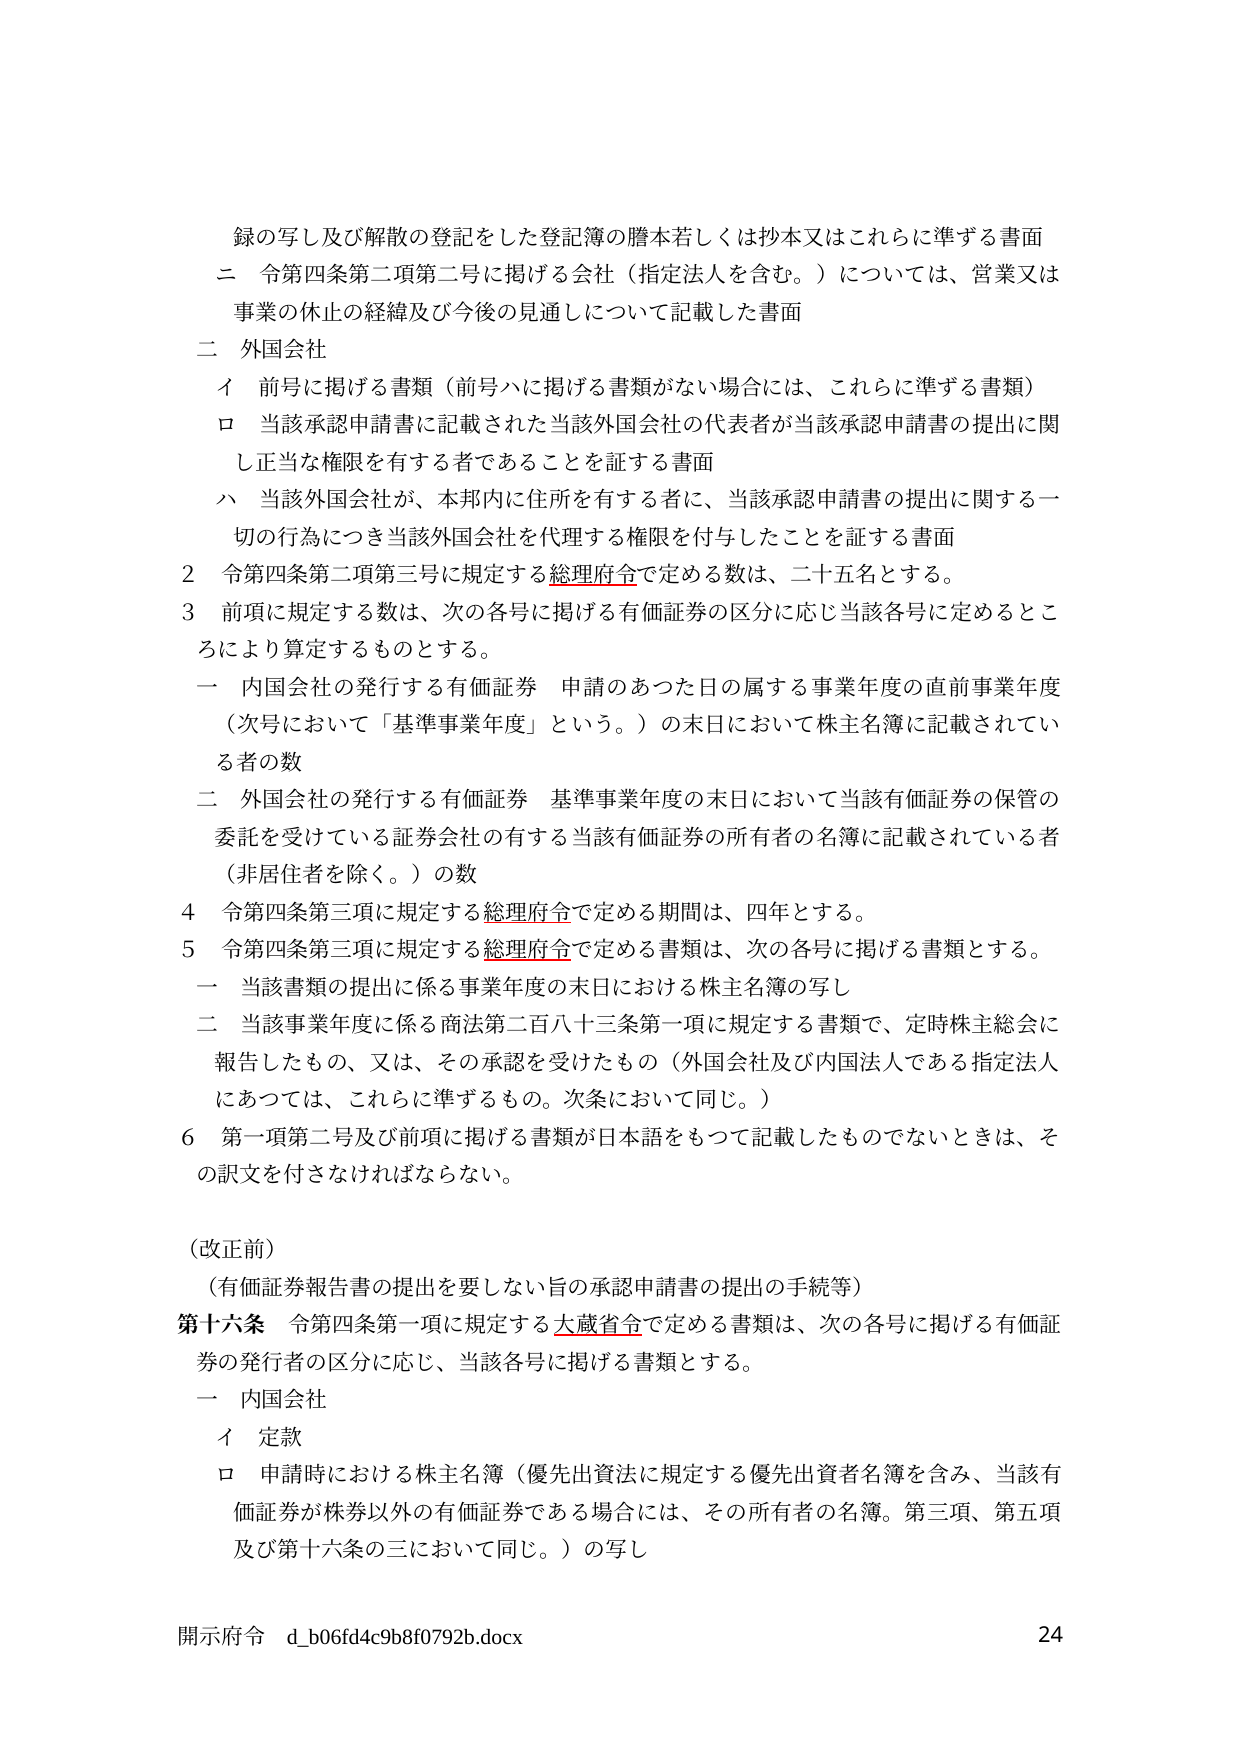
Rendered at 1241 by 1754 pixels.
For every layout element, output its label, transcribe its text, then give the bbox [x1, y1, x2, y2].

text ４ 令第四条第三項に規定する総理府令で定める期間は、四年とする。 [177, 892, 1063, 929]
text 一 内国会社の発行する有価証券 申請のあつた日の属する事業年度の直前事業年度（次号において「基準事業年度」という。）の末日において株主名簿に記載されている者の数 [196, 667, 1063, 779]
text 二 当該事業年度に係る商法第二百八十三条第一項に規定する書類で、定時株主総会に報告したもの、又は、その承認を受けたもの（外国会社及び内国法人である指定法人にあつては、これらに準ずるもの。次条において同じ。） [196, 1004, 1063, 1117]
text イ 前号に掲げる書類（前号ハに掲げる書類がない場合には、これらに準ずる書類） [215, 367, 1063, 404]
text 第十六条 令第四条第一項に規定する大蔵省令で定める書類は、次の各号に掲げる有価証券の発行者の区分に応じ、当該各号に掲げる書類とする。 [177, 1304, 1063, 1379]
text ロ 当該承認申請書に記載された当該外国会社の代表者が当該承認申請書の提出に関し正当な権限を有する者であることを証する書面 [215, 404, 1063, 479]
text イ 定款 [215, 1417, 1063, 1454]
text ６ 第一項第二号及び前項に掲げる書類が日本語をもつて記載したものでないときは、その訳文を付さなければならない。 [177, 1117, 1063, 1192]
text ２ 令第四条第二項第三号に規定する総理府令で定める数は、二十五名とする。 [177, 554, 1063, 592]
text 二 外国会社の発行する有価証券 基準事業年度の末日において当該有価証券の保管の委託を受けている証券会社の有する当該有価証券の所有者の名簿に記載されている者（非居住者を除く。）の数 [196, 779, 1063, 892]
text ３ 前項に規定する数は、次の各号に掲げる有価証券の区分に応じ当該各号に定めるところにより算定するものとする。 [177, 592, 1063, 667]
text （有価証券報告書の提出を要しない旨の承認申請書の提出の手続等） [196, 1267, 1063, 1304]
text ニ 令第四条第二項第二号に掲げる会社（指定法人を含む。）については、営業又は事業の休止の経緯及び今後の見通しについて記載した書面 [215, 254, 1063, 329]
text 一 当該書類の提出に係る事業年度の末日における株主名簿の写し [196, 967, 1063, 1004]
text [215, 217, 1063, 254]
text 一 内国会社 [196, 1379, 1063, 1417]
text ロ 申請時における株主名簿（優先出資法に規定する優先出資者名簿を含み、当該有価証券が株券以外の有価証券である場合には、その所有者の名簿。第三項、第五項及び第十六条の三において同じ。）の写し [215, 1454, 1063, 1567]
text ハ 当該外国会社が、本邦内に住所を有する者に、当該承認申請書の提出に関する一切の行為につき当該外国会社を代理する権限を付与したことを証する書面 [215, 479, 1063, 554]
text 二 外国会社 [196, 329, 1063, 367]
text ５ 令第四条第三項に規定する総理府令で定める書類は、次の各号に掲げる書類とする。 [177, 929, 1063, 967]
text （改正前） [177, 1229, 1063, 1267]
